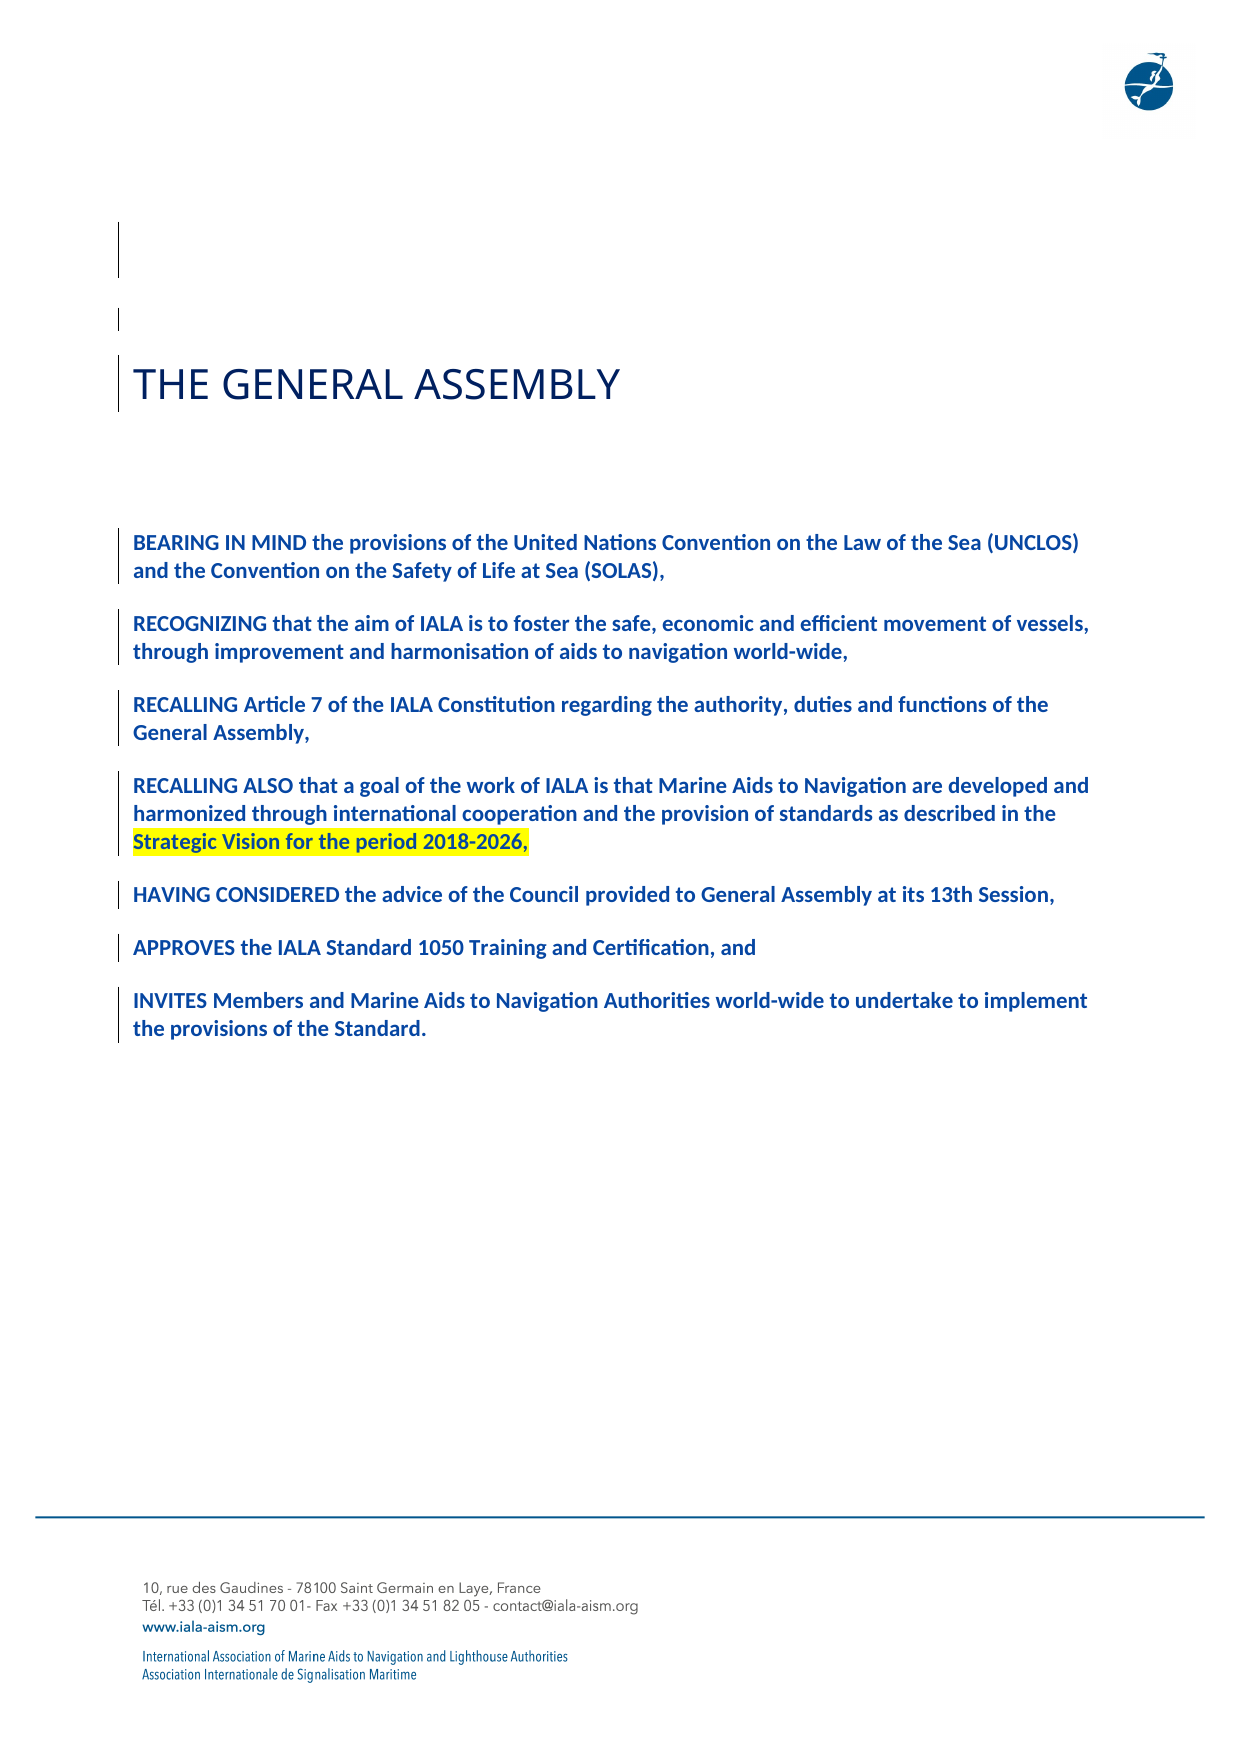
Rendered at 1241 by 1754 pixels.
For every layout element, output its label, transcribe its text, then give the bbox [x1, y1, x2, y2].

text HAVING CONSIDERED the advice of the Council provided to General Assembly at its 13th Session, [133, 881, 1107, 908]
text RECOGNIZING that the aim of IALA is to foster the safe, economic and efficient movement of vessels, through improvement and harmonisation of aids to navigation world-wide, [133, 609, 1107, 665]
text INVITES Members and Marine Aids to Navigation Authorities world-wide to undertake to implement the provisions of the Standard. [133, 987, 1107, 1043]
picture [1101, 43, 1197, 139]
text BEARING IN MIND the provisions of the United Nations Convention on the Law of the Sea (UNCLOS) and the Convention on the Safety of Life at Sea (SOLAS), [133, 528, 1107, 584]
text RECALLING Article 7 of the IALA Constitution regarding the authority, duties and functions of the General Assembly, [133, 690, 1107, 746]
text APPROVES the IALA Standard 1050 Training and Certification, and [133, 933, 1107, 962]
picture [136, 1577, 669, 1697]
text RECALLING ALSO that a goal of the work of IALA is that Marine Aids to Navigation are developed and harmonized through international cooperation and the provision of standards as described in the Strategic Vision for the period 2018-2026, [133, 771, 1107, 856]
text THE GENERAL ASSEMBLY [133, 355, 1107, 412]
